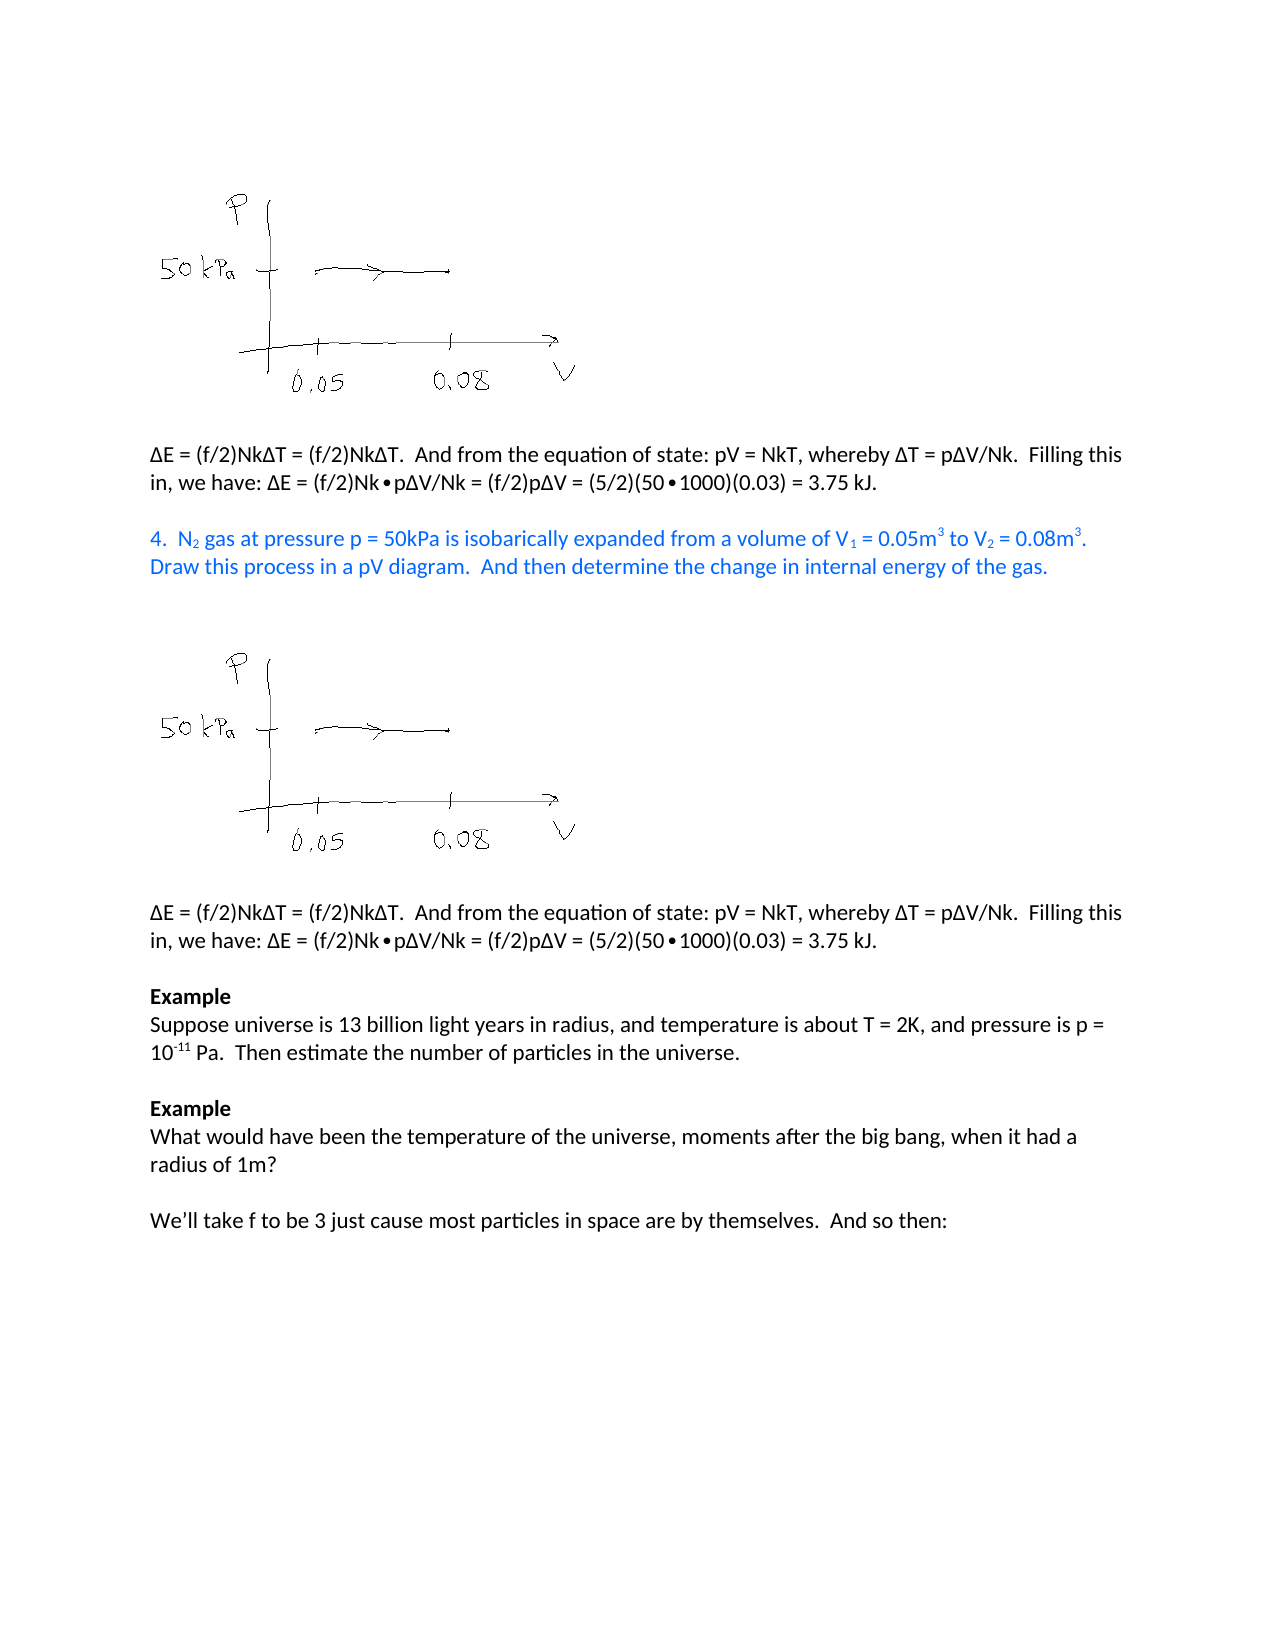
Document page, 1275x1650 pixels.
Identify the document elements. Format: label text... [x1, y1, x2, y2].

text 4. N2 gas at pressure p = 50kPa is isobarically expanded from a volume of V1 = 0.05m3 to V2 = 0.08m3. Draw this process in a pV diagram. And then determine the change in internal energy of the gas. [150, 524, 1125, 580]
text Suppose universe is 13 billion light years in radius, and temperature is about T = 2K, and pressure is p = 10-11 Pa. Then estimate the number of particles in the universe. [150, 1010, 1125, 1066]
picture [150, 150, 578, 440]
picture [150, 608, 578, 899]
text What would have been the temperature of the universe, moments after the big bang, when it had a radius of 1m? [150, 1122, 1125, 1178]
text Example [150, 1094, 1125, 1122]
text Example [150, 982, 1125, 1010]
text ΔE = (f/2)NkΔT = (f/2)NkΔT. And from the equation of state: pV = NkT, whereby ΔT = pΔV/Nk. Filling this in, we have: ΔE = (f/2)Nk∙pΔV/Nk = (f/2)pΔV = (5/2)(50∙1000)(0.03) = 3.75 kJ. [150, 898, 1125, 954]
text We’ll take f to be 3 just cause most particles in space are by themselves. And so then: [150, 1206, 1125, 1234]
text ΔE = (f/2)NkΔT = (f/2)NkΔT. And from the equation of state: pV = NkT, whereby ΔT = pΔV/Nk. Filling this in, we have: ΔE = (f/2)Nk∙pΔV/Nk = (f/2)pΔV = (5/2)(50∙1000)(0.03) = 3.75 kJ. [150, 440, 1125, 496]
